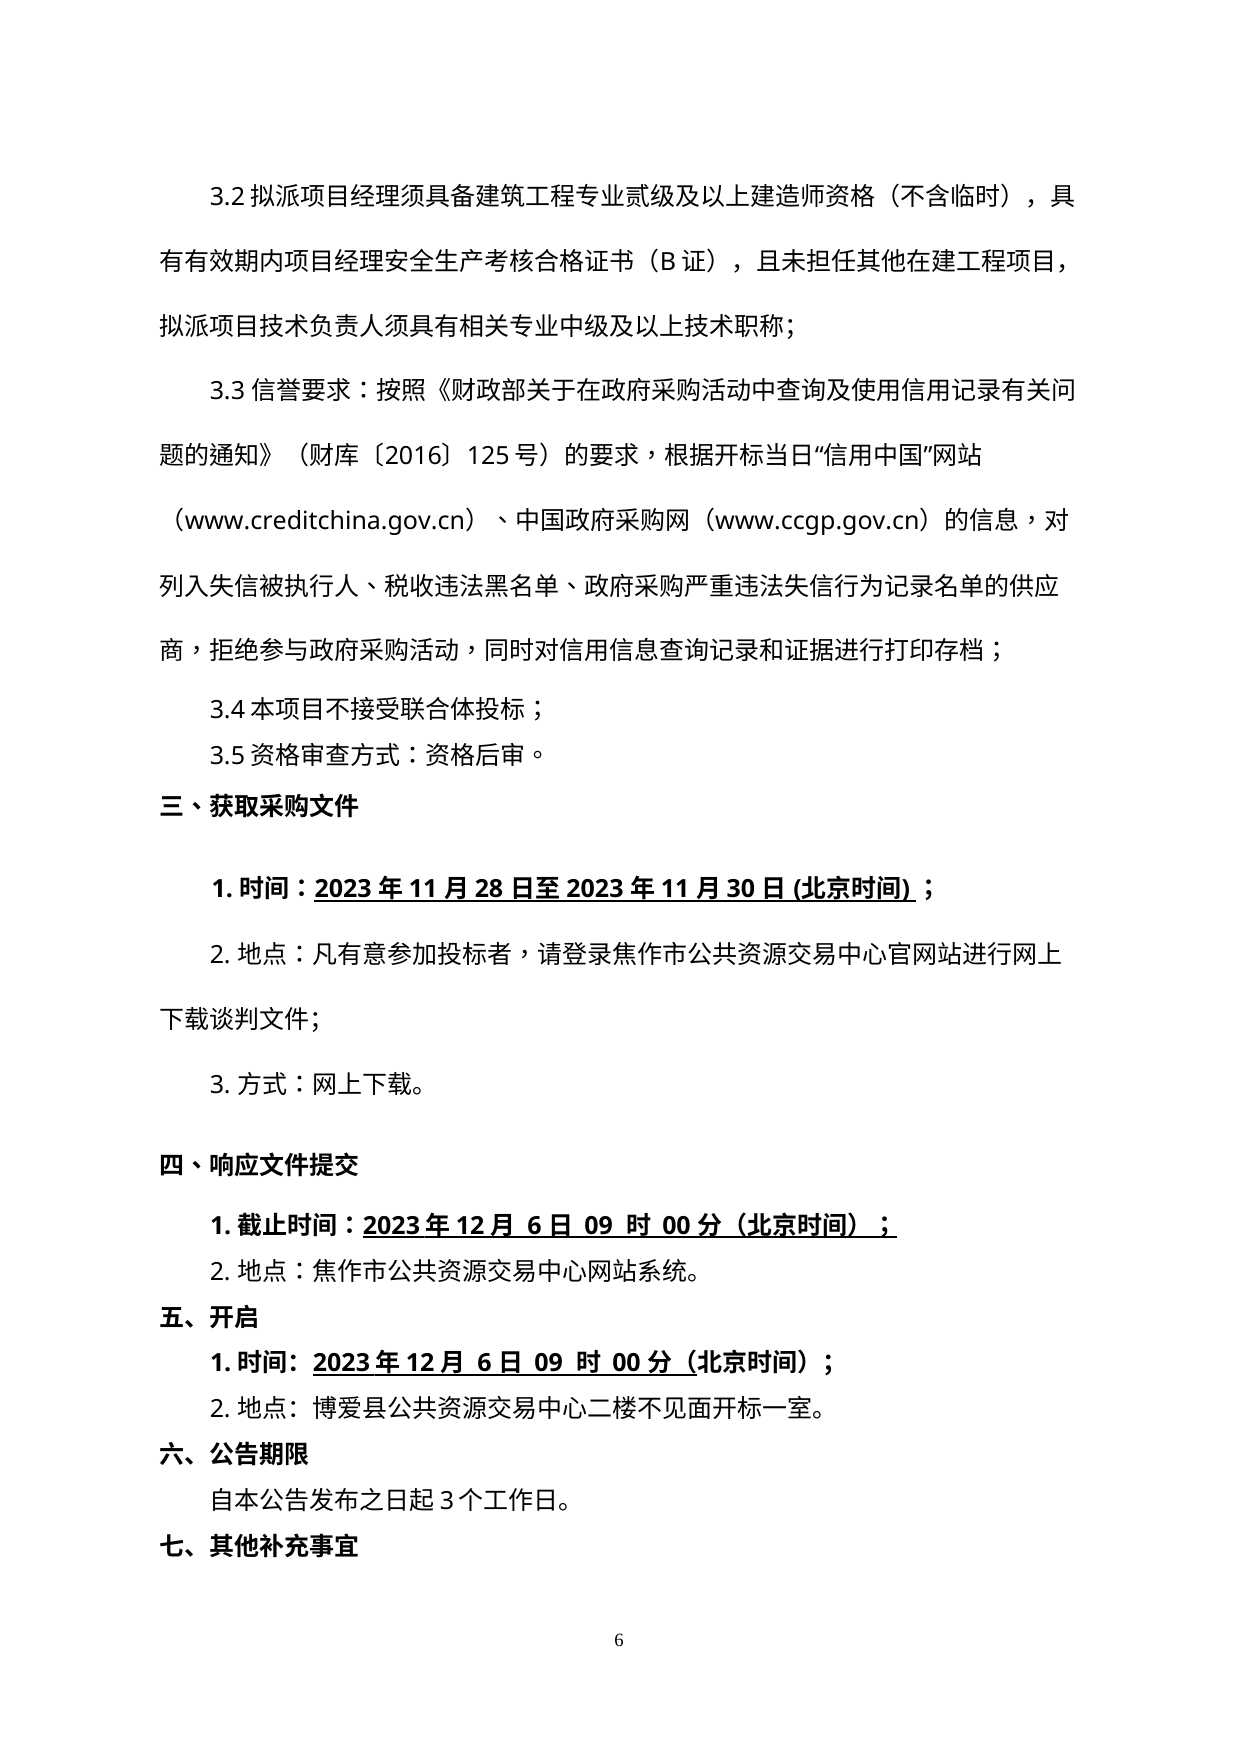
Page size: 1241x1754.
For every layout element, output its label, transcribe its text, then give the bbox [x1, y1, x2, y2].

text 2. 地点：焦作市公共资源交易中心网站系统。 [159, 1243, 1078, 1289]
text 自本公告发布之日起3个工作日。 [159, 1473, 1078, 1518]
text 1. 截止时间：2023年 12 月 6 日 09 时 00 分（北京时间）； [159, 1198, 1078, 1243]
text 七、其他补充事宜 [159, 1518, 1078, 1564]
text 3.4本项目不接受联合体投标； [159, 682, 1078, 728]
text 2. 地点：博爱县公共资源交易中心二楼不见面开标一室。 [159, 1381, 1078, 1427]
text 1. 时间：2023 年 11 月 28 日至 2023 年 11 月 30 日 (北京时间) ； [211, 856, 1078, 921]
text 3.5资格审查方式：资格后审。 [159, 728, 1078, 774]
text 3.2拟派项目经理须具备建筑工程专业贰级及以上建造师资格（不含临时），具有有效期内项目经理安全生产考核合格证书（B证），且未担任其他在建工程项目，拟派项目技术负责人须具有相关专业中级及以上技术职称； [159, 162, 1078, 357]
text 六、公告期限 [159, 1427, 1078, 1473]
text 五、开启 [159, 1289, 1078, 1335]
text 3. 方式：网上下载。 [159, 1051, 1078, 1116]
text 2. 地点：凡有意参加投标者，请登录焦作市公共资源交易中心官网站进行网上下载谈判文件； [159, 921, 1078, 1051]
text 1. 时间：2023年 12 月 6 日 09 时 00 分（北京时间）； [159, 1335, 1078, 1381]
text 三、获取采购文件 [159, 774, 1078, 839]
text 3.3 信誉要求：按照《财政部关于在政府采购活动中查询及使用信用记录有关问题的通知》（财库〔2016〕125号）的要求，根据开标当日“信用中国”网站（www.creditchina.gov.cn）、中国政府采购网（www.ccgp.gov.cn）的信息，对列入失信被执行人、税收违法黑名单、政府采购严重违法失信行为记录名单的供应商，拒绝参与政府采购活动，同时对信用信息查询记录和证据进行打印存档； [159, 357, 1078, 682]
text 四、响应文件提交 [159, 1133, 1078, 1198]
